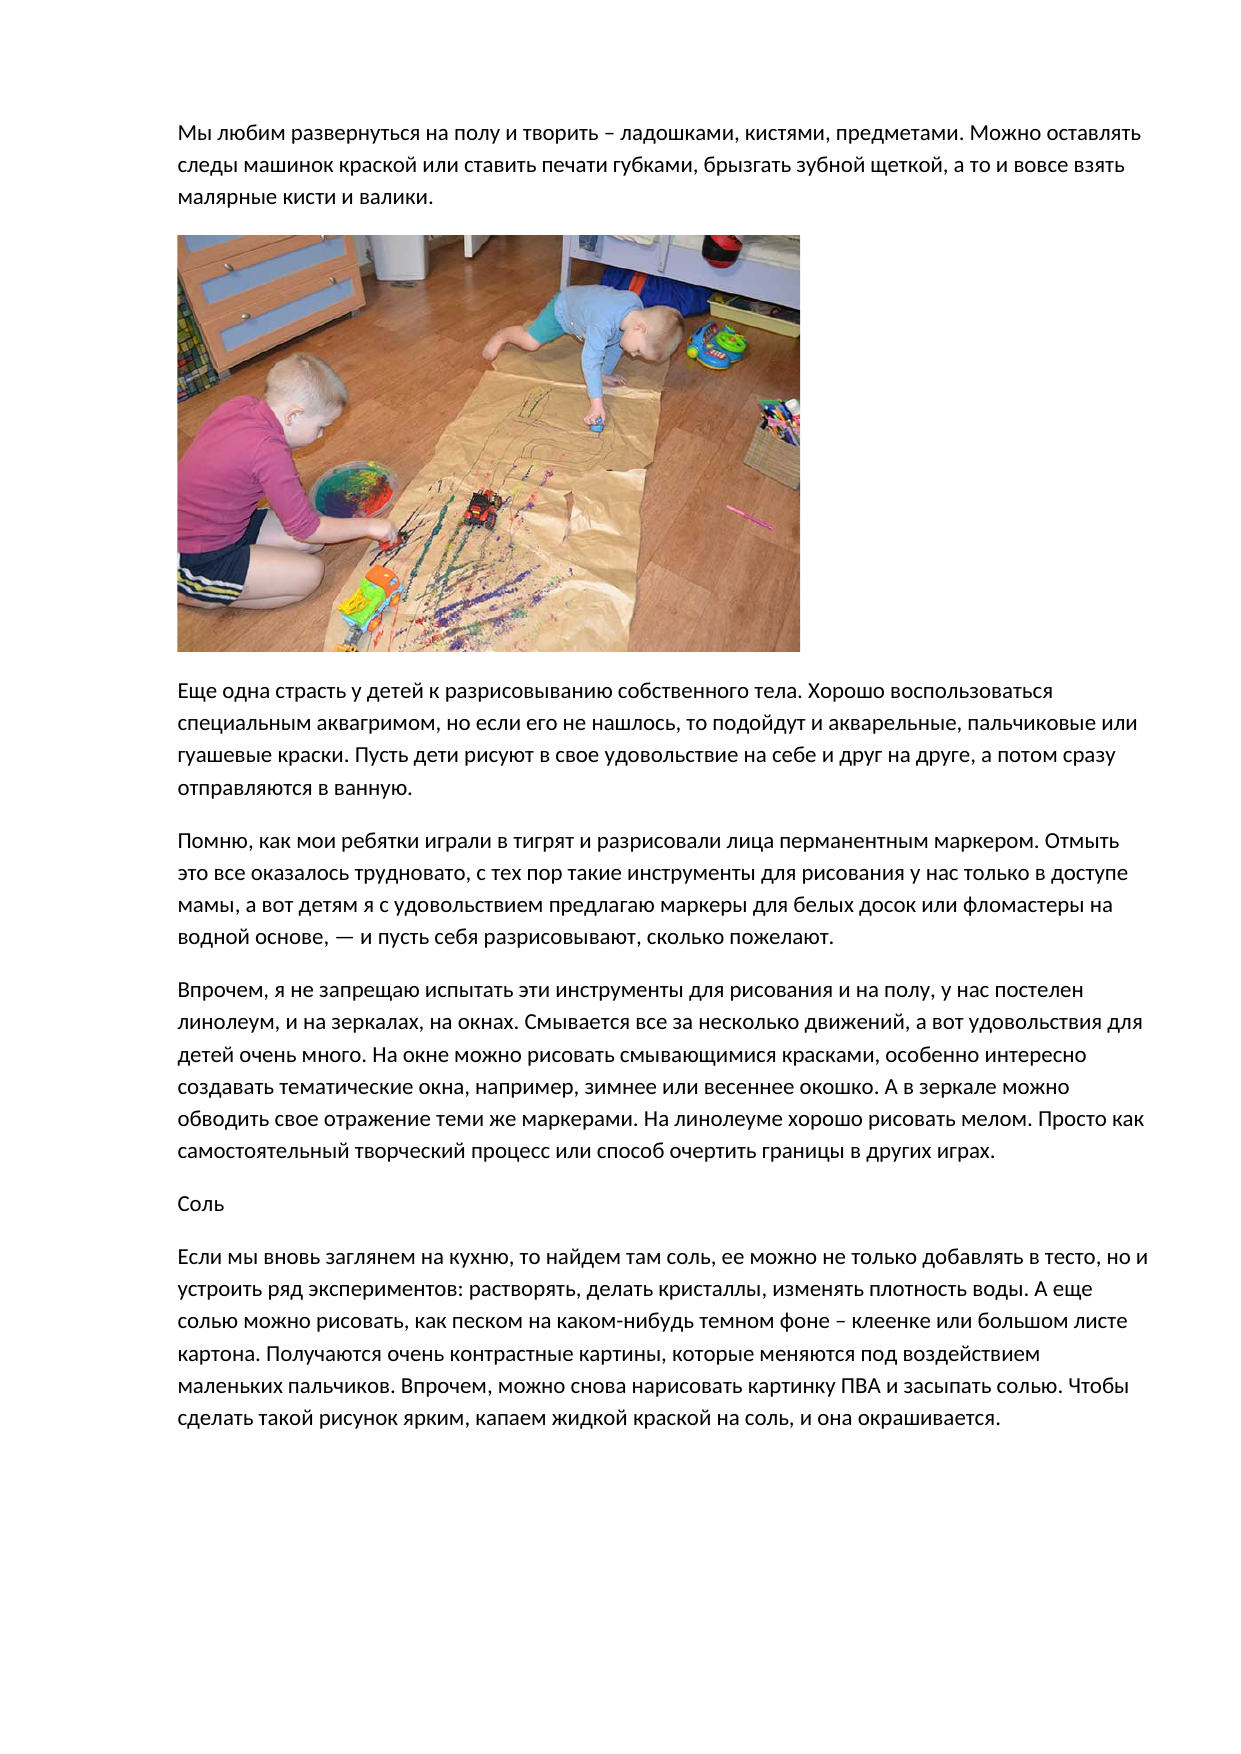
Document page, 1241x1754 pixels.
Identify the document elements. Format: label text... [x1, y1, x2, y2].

text Впрочем, я не запрещаю испытать эти инструменты для рисования и на полу, у нас постелен линолеум, и на зеркалах, на окнах. Смывается все за несколько движений, а вот удовольствия для детей очень много. На окне можно рисовать смывающимися красками, особенно интересно создавать тематические окна, например, зимнее или весеннее окошко. А в зеркале можно обводить свое отражение теми же маркерами. На линолеуме хорошо рисовать мелом. Просто как самостоятельный творческий процесс или способ очертить границы в других играх. [177, 975, 1152, 1164]
text Еще одна страсть у детей к разрисовыванию собственного тела. Хорошо воспользоваться специальным аквагримом, но если его не нашлось, то подойдут и акварельные, пальчиковые или гуашевые краски. Пусть дети рисуют в свое удовольствие на себе и друг на друге, а потом сразу отправляются в ванную. [177, 676, 1152, 801]
text Помню, как мои ребятки играли в тигрят и разрисовали лица перманентным маркером. Отмыть это все оказалось трудновато, с тех пор такие инструменты для рисования у нас только в доступе мамы, а вот детям я с удовольствием предлагаю маркеры для белых досок или фломастеры на водной основе, — и пусть себя разрисовывают, сколько пожелают. [177, 826, 1152, 950]
text Соль [177, 1189, 1152, 1217]
text Мы любим развернуться на полу и творить – ладошками, кистями, предметами. Можно оставлять следы машинок краской или ставить печати губками, брызгать зубной щеткой, а то и вовсе взять малярные кисти и валики. [177, 118, 1152, 211]
text Если мы вновь заглянем на кухню, то найдем там соль, ее можно не только добавлять в тесто, но и устроить ряд экспериментов: растворять, делать кристаллы, изменять плотность воды. А еще солью можно рисовать, как песком на каком-нибудь темном фоне – клеенке или большом листе картона. Получаются очень контрастные картины, которые меняются под воздействием маленьких пальчиков. Впрочем, можно снова нарисовать картинку ПВА и засыпать солью. Чтобы сделать такой рисунок ярким, капаем жидкой краской на соль, и она окрашивается. [177, 1242, 1152, 1431]
picture [177, 235, 801, 652]
